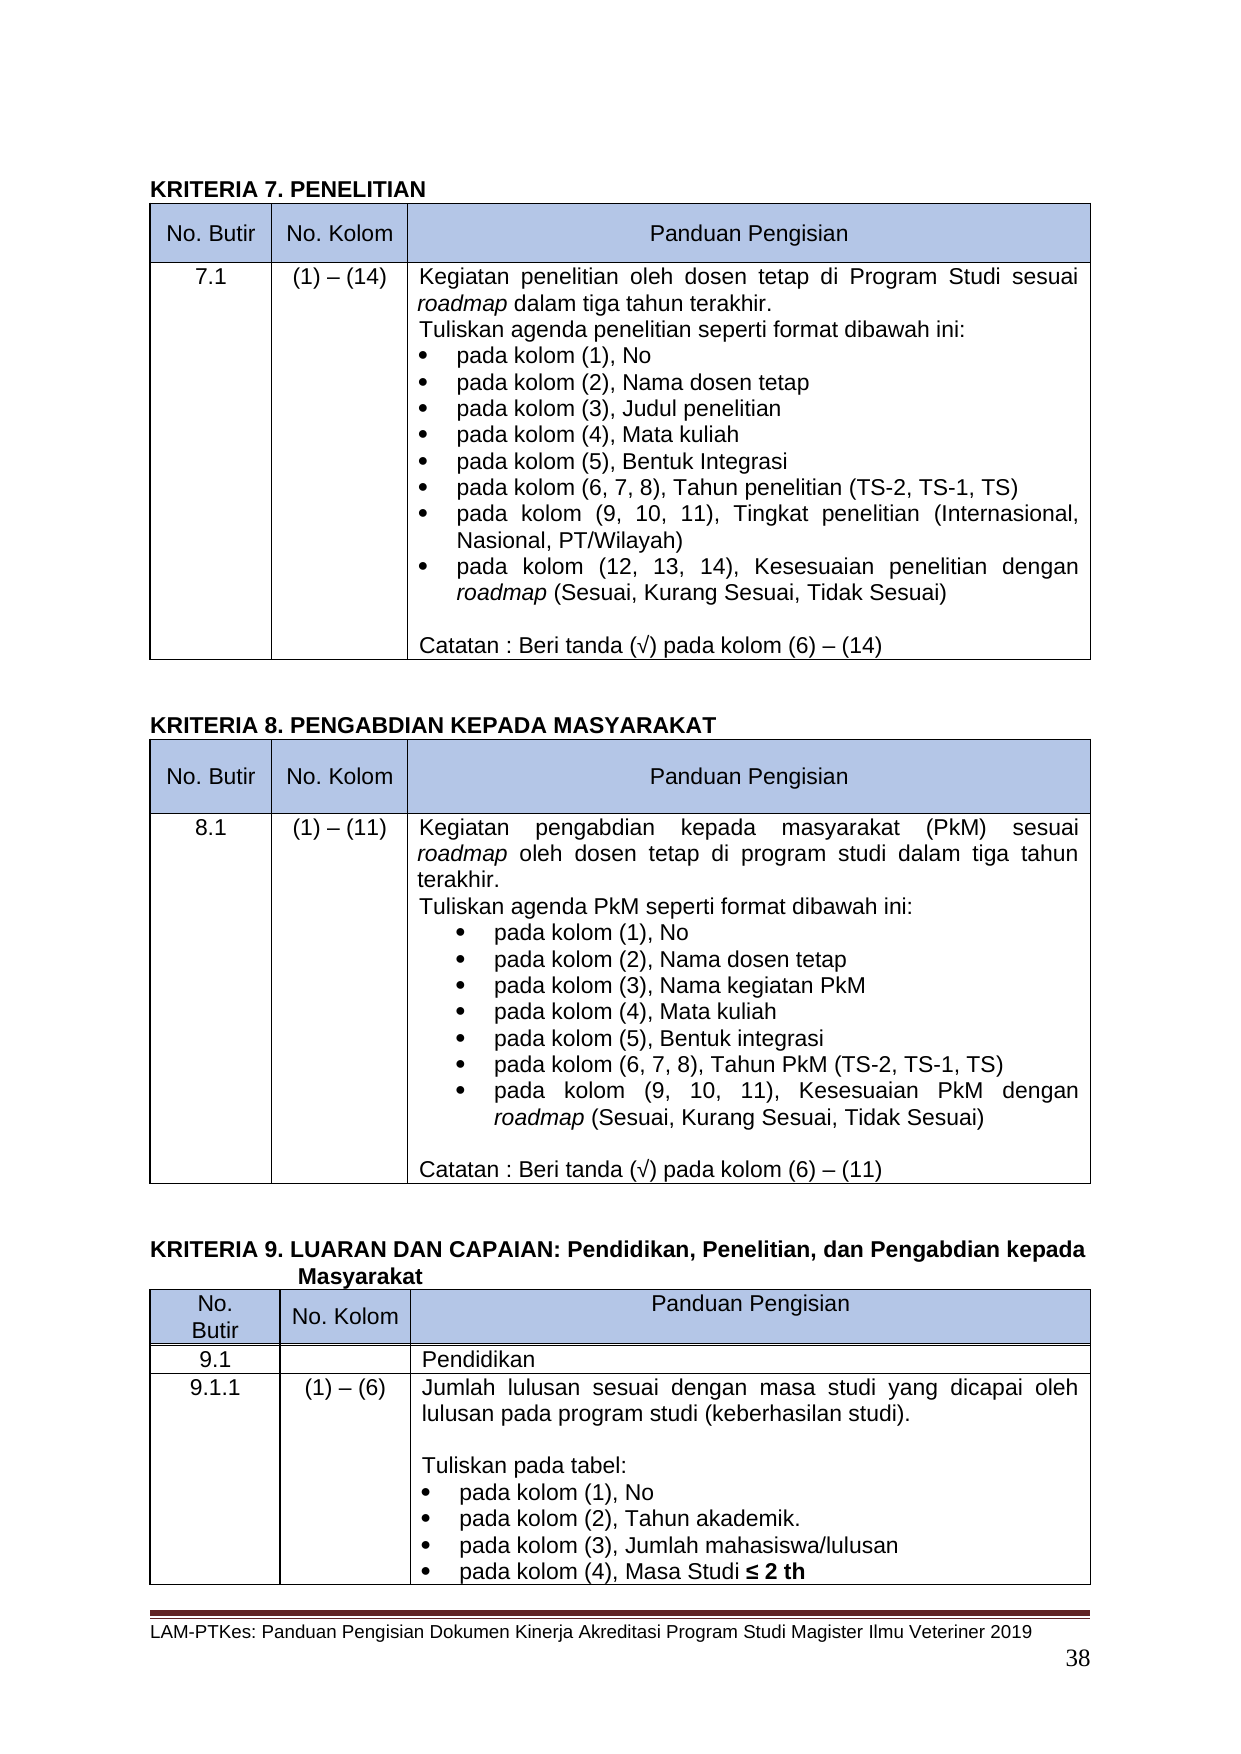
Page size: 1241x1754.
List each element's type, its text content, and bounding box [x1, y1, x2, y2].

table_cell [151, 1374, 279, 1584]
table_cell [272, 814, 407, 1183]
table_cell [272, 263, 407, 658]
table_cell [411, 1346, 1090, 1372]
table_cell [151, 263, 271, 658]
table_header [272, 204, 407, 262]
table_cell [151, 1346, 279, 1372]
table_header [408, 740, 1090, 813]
text KRITERIA 8. PENGABDIAN KEPADA MASYARAKAT [150, 712, 1090, 738]
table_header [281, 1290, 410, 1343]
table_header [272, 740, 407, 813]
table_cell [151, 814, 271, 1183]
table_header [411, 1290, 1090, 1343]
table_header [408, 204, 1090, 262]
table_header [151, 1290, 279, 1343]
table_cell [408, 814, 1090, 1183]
text KRITERIA 7. PENELITIAN [150, 176, 1090, 203]
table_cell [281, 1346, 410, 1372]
text KRITERIA 9. LUARAN DAN CAPAIAN: Pendidikan, Penelitian, dan Pengabdian kepada Masyarakat [150, 1236, 1090, 1289]
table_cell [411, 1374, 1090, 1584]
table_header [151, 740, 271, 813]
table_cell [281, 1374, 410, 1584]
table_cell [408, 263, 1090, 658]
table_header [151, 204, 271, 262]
